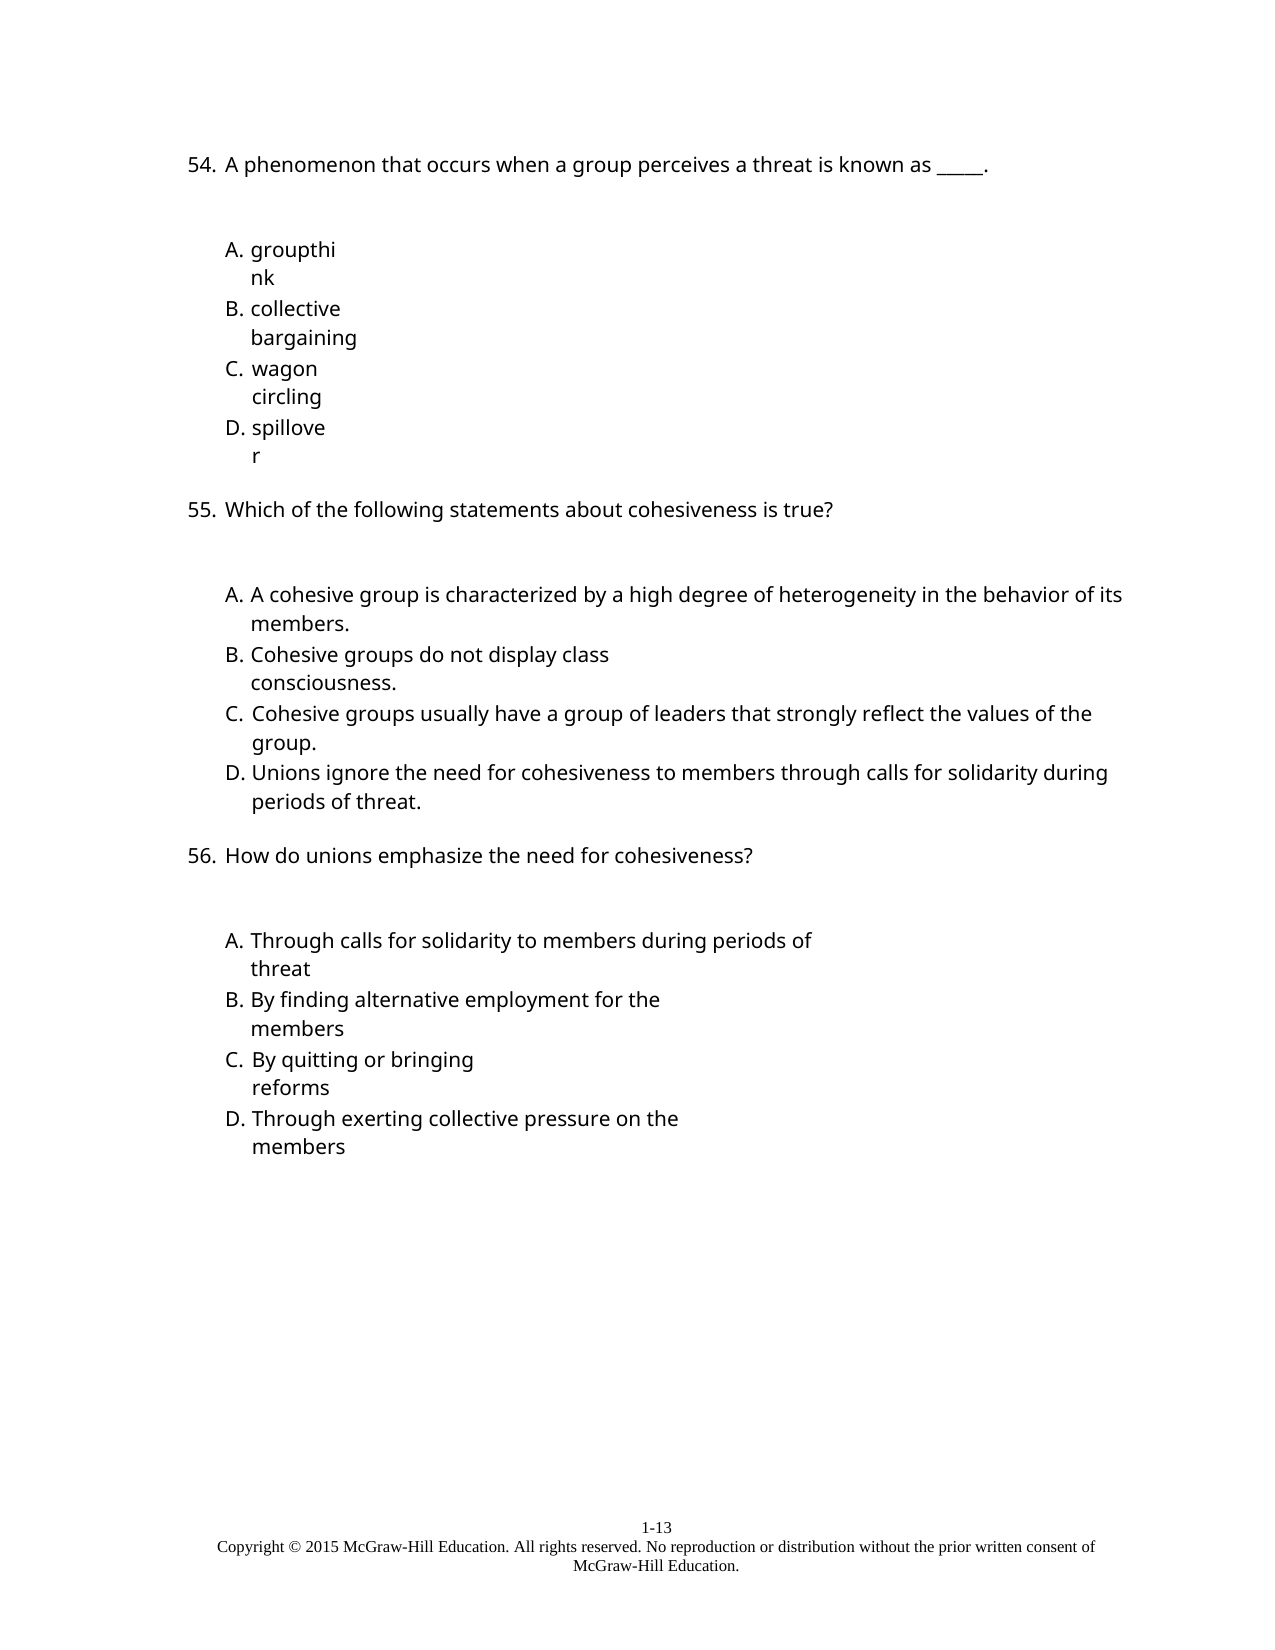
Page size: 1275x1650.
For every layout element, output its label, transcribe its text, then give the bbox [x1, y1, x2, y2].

table_header 55. [188, 496, 225, 816]
table_header A phenomenon that occurs when a group perceives a threat is known as _____. [225, 150, 1125, 470]
table_header 54. [188, 150, 225, 470]
table_header Which of the following statements about cohesiveness is true? [225, 496, 1125, 816]
table_header How do unions emphasize the need for cohesiveness? [225, 841, 1125, 1161]
table_header 56. [188, 841, 225, 1161]
